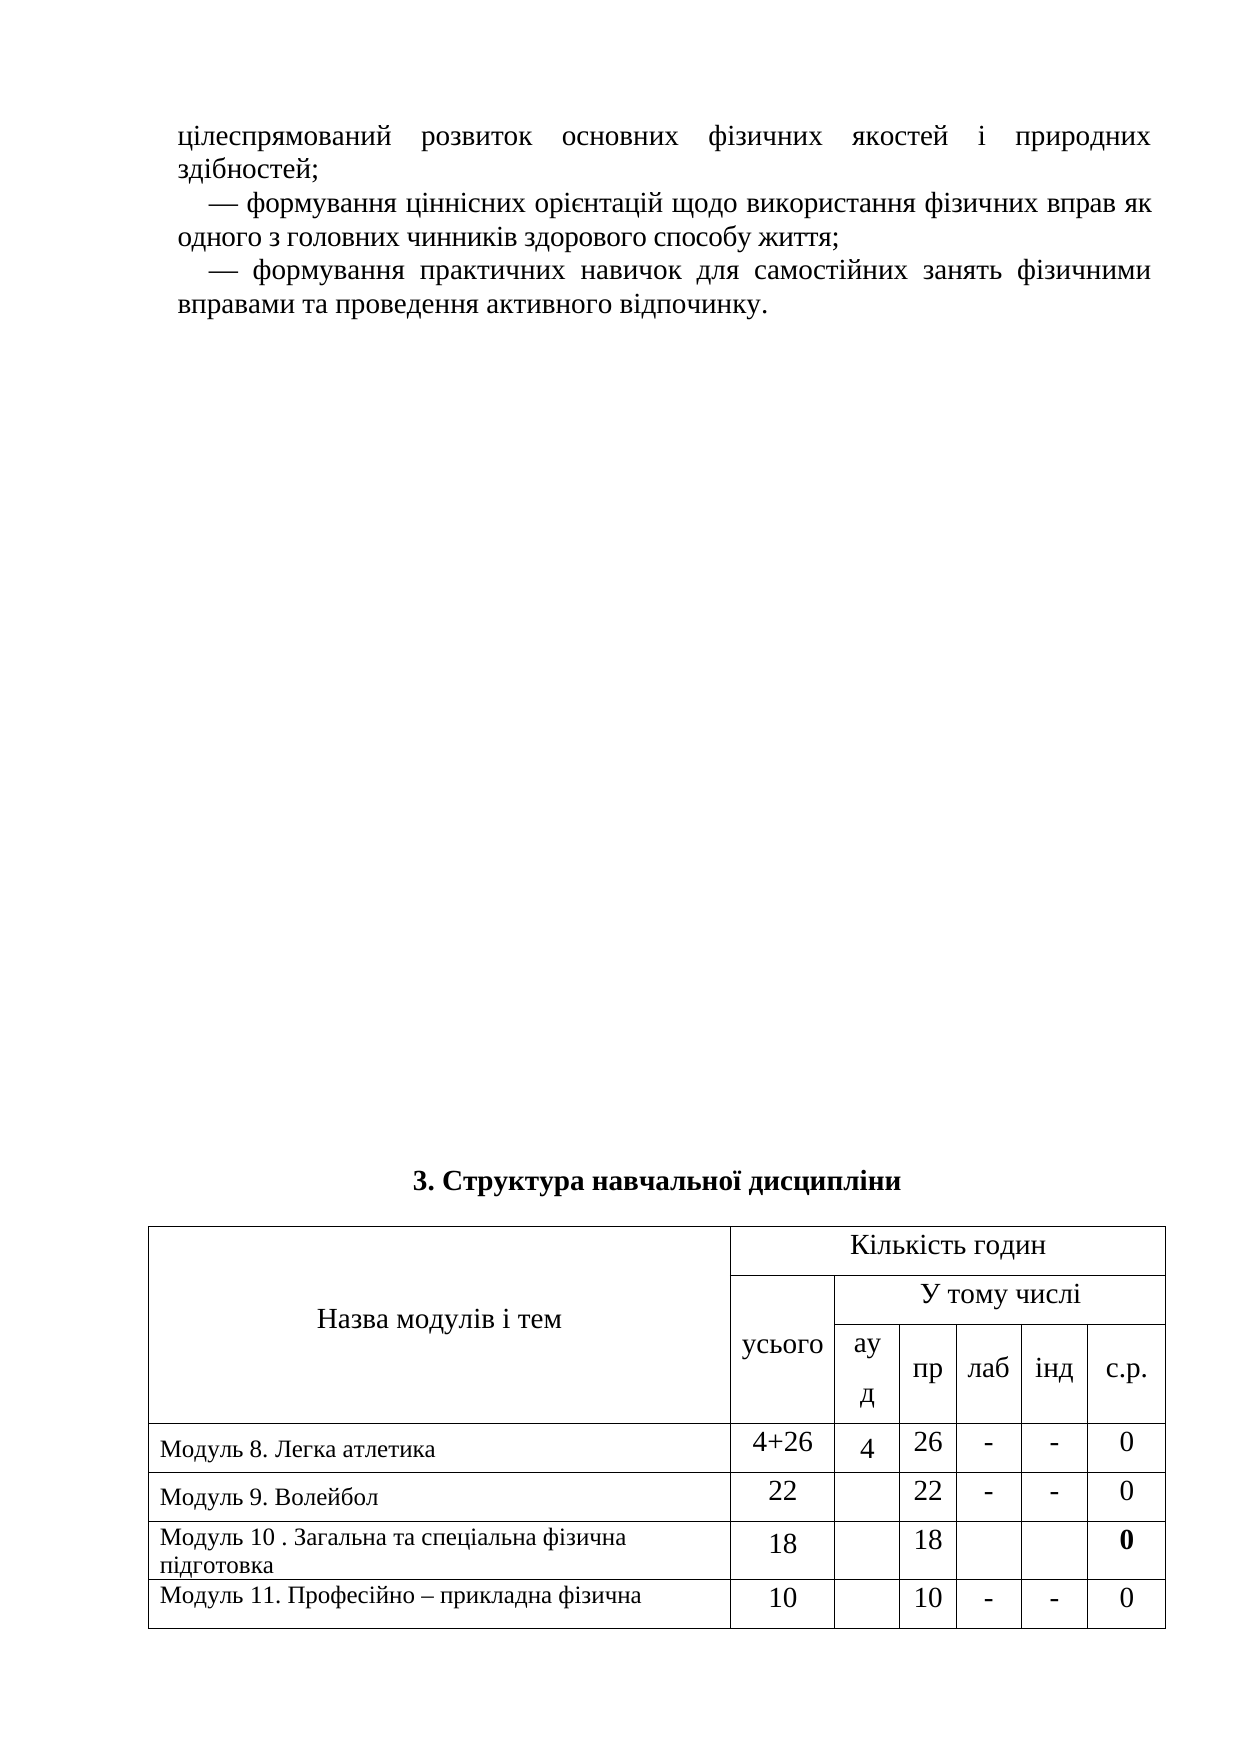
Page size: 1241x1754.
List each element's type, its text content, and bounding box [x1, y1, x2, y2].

table_cell 26 [900, 1424, 956, 1472]
table_cell 18 [900, 1522, 956, 1579]
table_cell Модуль 8. Легка атлетика [149, 1424, 730, 1472]
table_cell 22 [900, 1473, 956, 1521]
table_cell 0 [1088, 1473, 1165, 1521]
table_cell с.р. [1088, 1325, 1165, 1423]
table_cell - [1022, 1473, 1087, 1521]
table_cell - [957, 1473, 1021, 1521]
table_cell ауд [835, 1325, 899, 1423]
table_cell - [1022, 1580, 1087, 1628]
text 3. Структура навчальної дисципліни [177, 1163, 1137, 1197]
table_header Назва модулів і тем [149, 1227, 730, 1423]
table_cell 0 [1088, 1522, 1165, 1579]
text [177, 118, 1152, 185]
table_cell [149, 1580, 730, 1628]
table_cell - [957, 1424, 1021, 1472]
table_cell [835, 1522, 899, 1579]
table_cell [835, 1580, 899, 1628]
table_cell 10 [731, 1580, 834, 1628]
table_cell 18 [731, 1522, 834, 1579]
table_cell лаб [957, 1325, 1021, 1423]
text — формування практичних навичок для самостійних занять фізичними вправами та проведення активного відпочинку. [177, 252, 1152, 319]
table_cell усього [731, 1276, 834, 1423]
table_cell [835, 1473, 899, 1521]
table_cell 0 [1088, 1580, 1165, 1628]
table_cell Модуль 10 . Загальна та спеціальна фізична підготовка [149, 1522, 730, 1579]
table_cell Модуль 9. Волейбол [149, 1473, 730, 1521]
table_header Кількість годин [731, 1227, 1165, 1275]
text — формування ціннісних орієнтацій щодо використання фізичних вправ як одного з головних чинників здорового способу життя; [177, 185, 1152, 252]
table_cell інд [1022, 1325, 1087, 1423]
table_cell - [1022, 1424, 1087, 1472]
table_cell У тому числі [835, 1276, 1165, 1324]
table_cell 10 [900, 1580, 956, 1628]
table_cell - [957, 1580, 1021, 1628]
table_cell [1022, 1522, 1087, 1579]
table_cell 22 [731, 1473, 834, 1521]
table_cell [957, 1522, 1021, 1579]
table_cell 0 [1088, 1424, 1165, 1472]
table_cell 4 [835, 1424, 899, 1472]
table_cell пр [900, 1325, 956, 1423]
table_cell 4+26 [731, 1424, 834, 1472]
